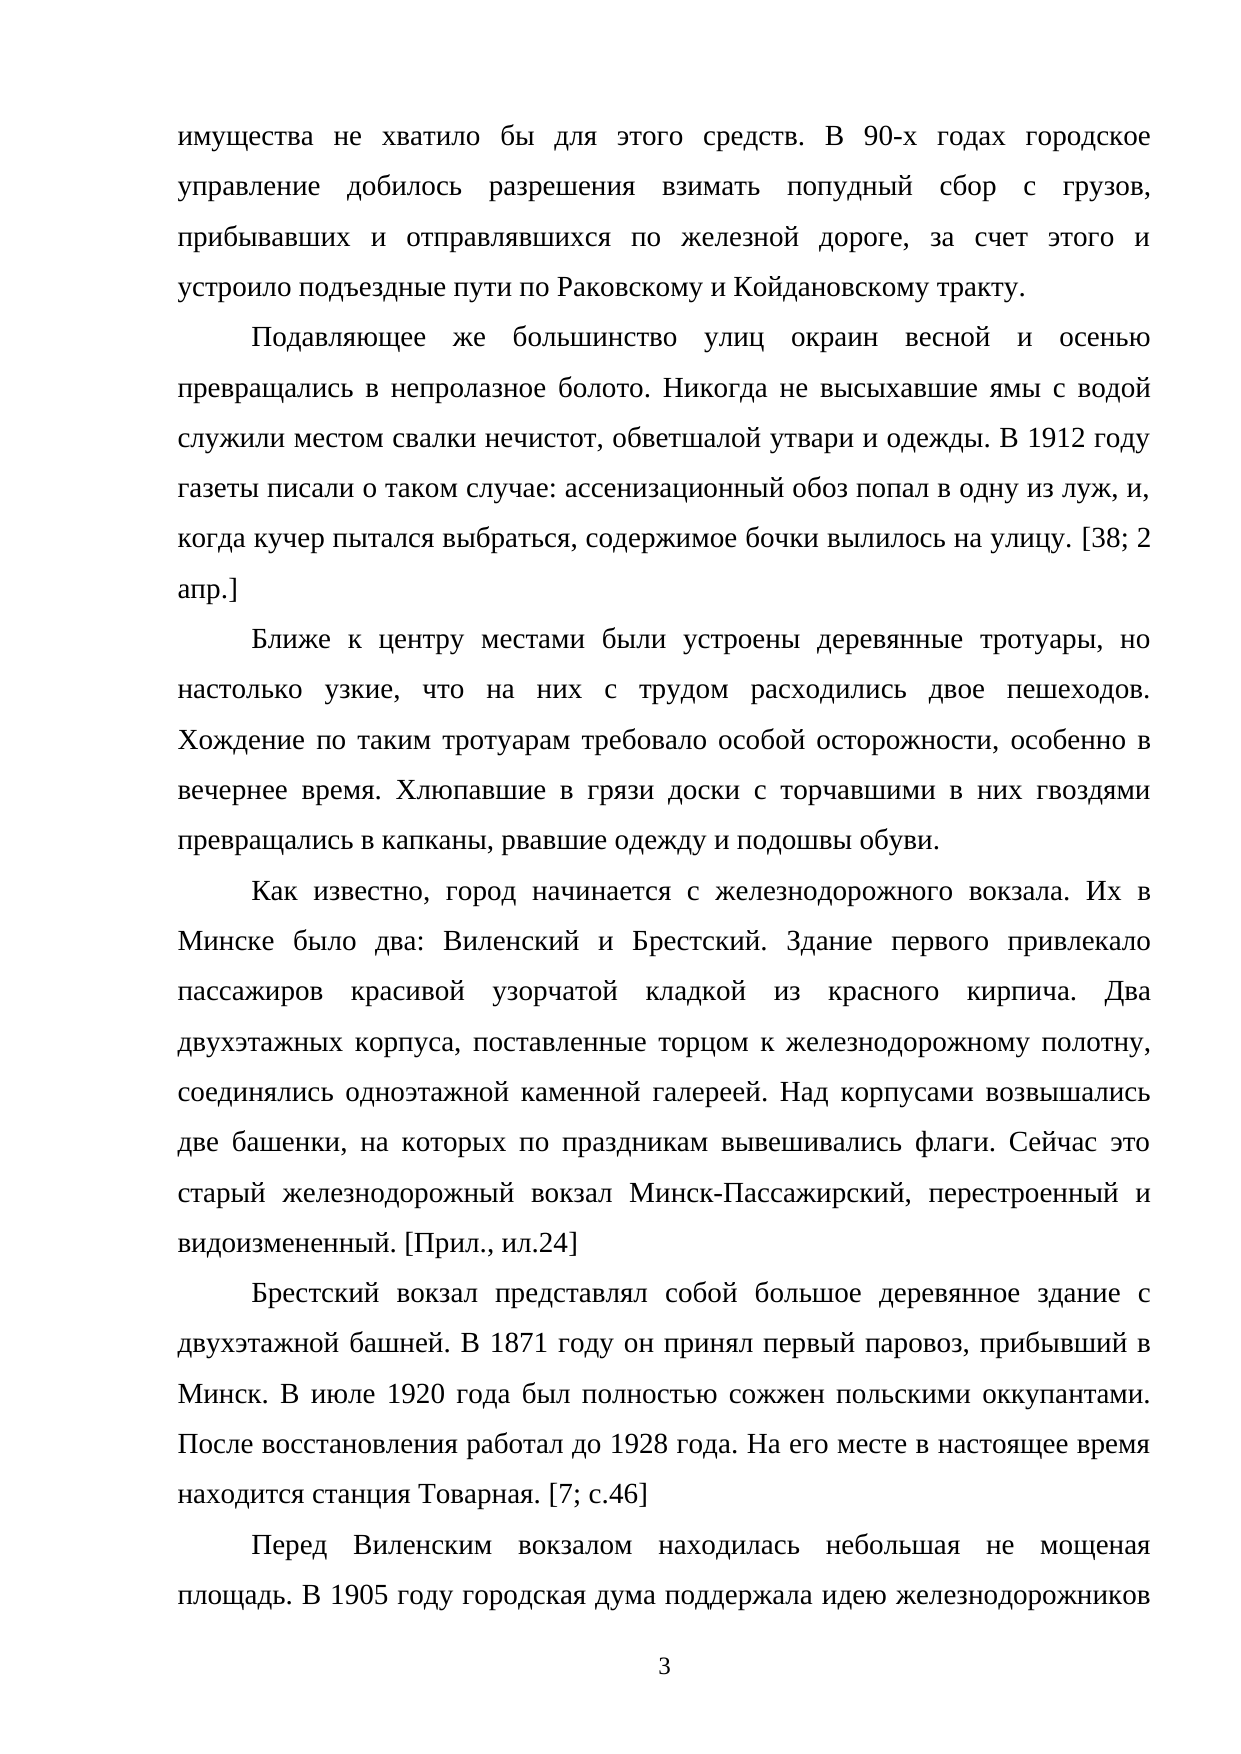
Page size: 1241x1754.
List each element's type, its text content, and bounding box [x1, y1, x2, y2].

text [177, 118, 1152, 303]
text Ближе к центру местами были устроены деревянные тротуары, но настолько узкие, что на них с трудом расходились двое пешеходов. Хождение по таким тротуарам требовало особой осторожности, особенно в вечернее время. Хлюпавшие в грязи доски с торчавшими в них гвоздями превращались в капканы, рвавшие одежду и подошвы обуви. [177, 621, 1152, 856]
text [177, 1527, 1152, 1611]
text Как известно, город начинается с железнодорожного вокзала. Их в Минске было два: Виленский и Брестский. Здание первого привлекало пассажиров красивой узорчатой кладкой из красного кирпича. Два двухэтажных корпуса, поставленные торцом к железнодорожному полотну, соединялись одноэтажной каменной галереей. Над корпусами возвышались две башенки, на которых по праздникам вывешивались флаги. Сейчас это старый железнодорожный вокзал Минск-Пассажирский, перестроенный и видоизмененный. [Прил., ил.24] [177, 873, 1152, 1258]
text Брестский вокзал представлял собой большое деревянное здание с двухэтажной башней. В 1871 году он принял первый паровоз, прибывший в Минск. В июле 1920 года был полностью сожжен польскими оккупантами. После восстановления работал до 1928 года. На его месте в настоящее время находится станция Товарная. [7; с.46] [177, 1275, 1152, 1510]
text Подавляющее же большинство улиц окраин весной и осенью превращались в непролазное болото. Никогда не высыхавшие ямы с водой служили местом свалки нечистот, обветшалой утвари и одежды. В 1912 году газеты писали о таком случае: ассенизационный обоз попал в одну из луж, и, когда кучер пытался выбраться, содержимое бочки вылилось на улицу. [38; 2 апр.] [177, 319, 1152, 604]
